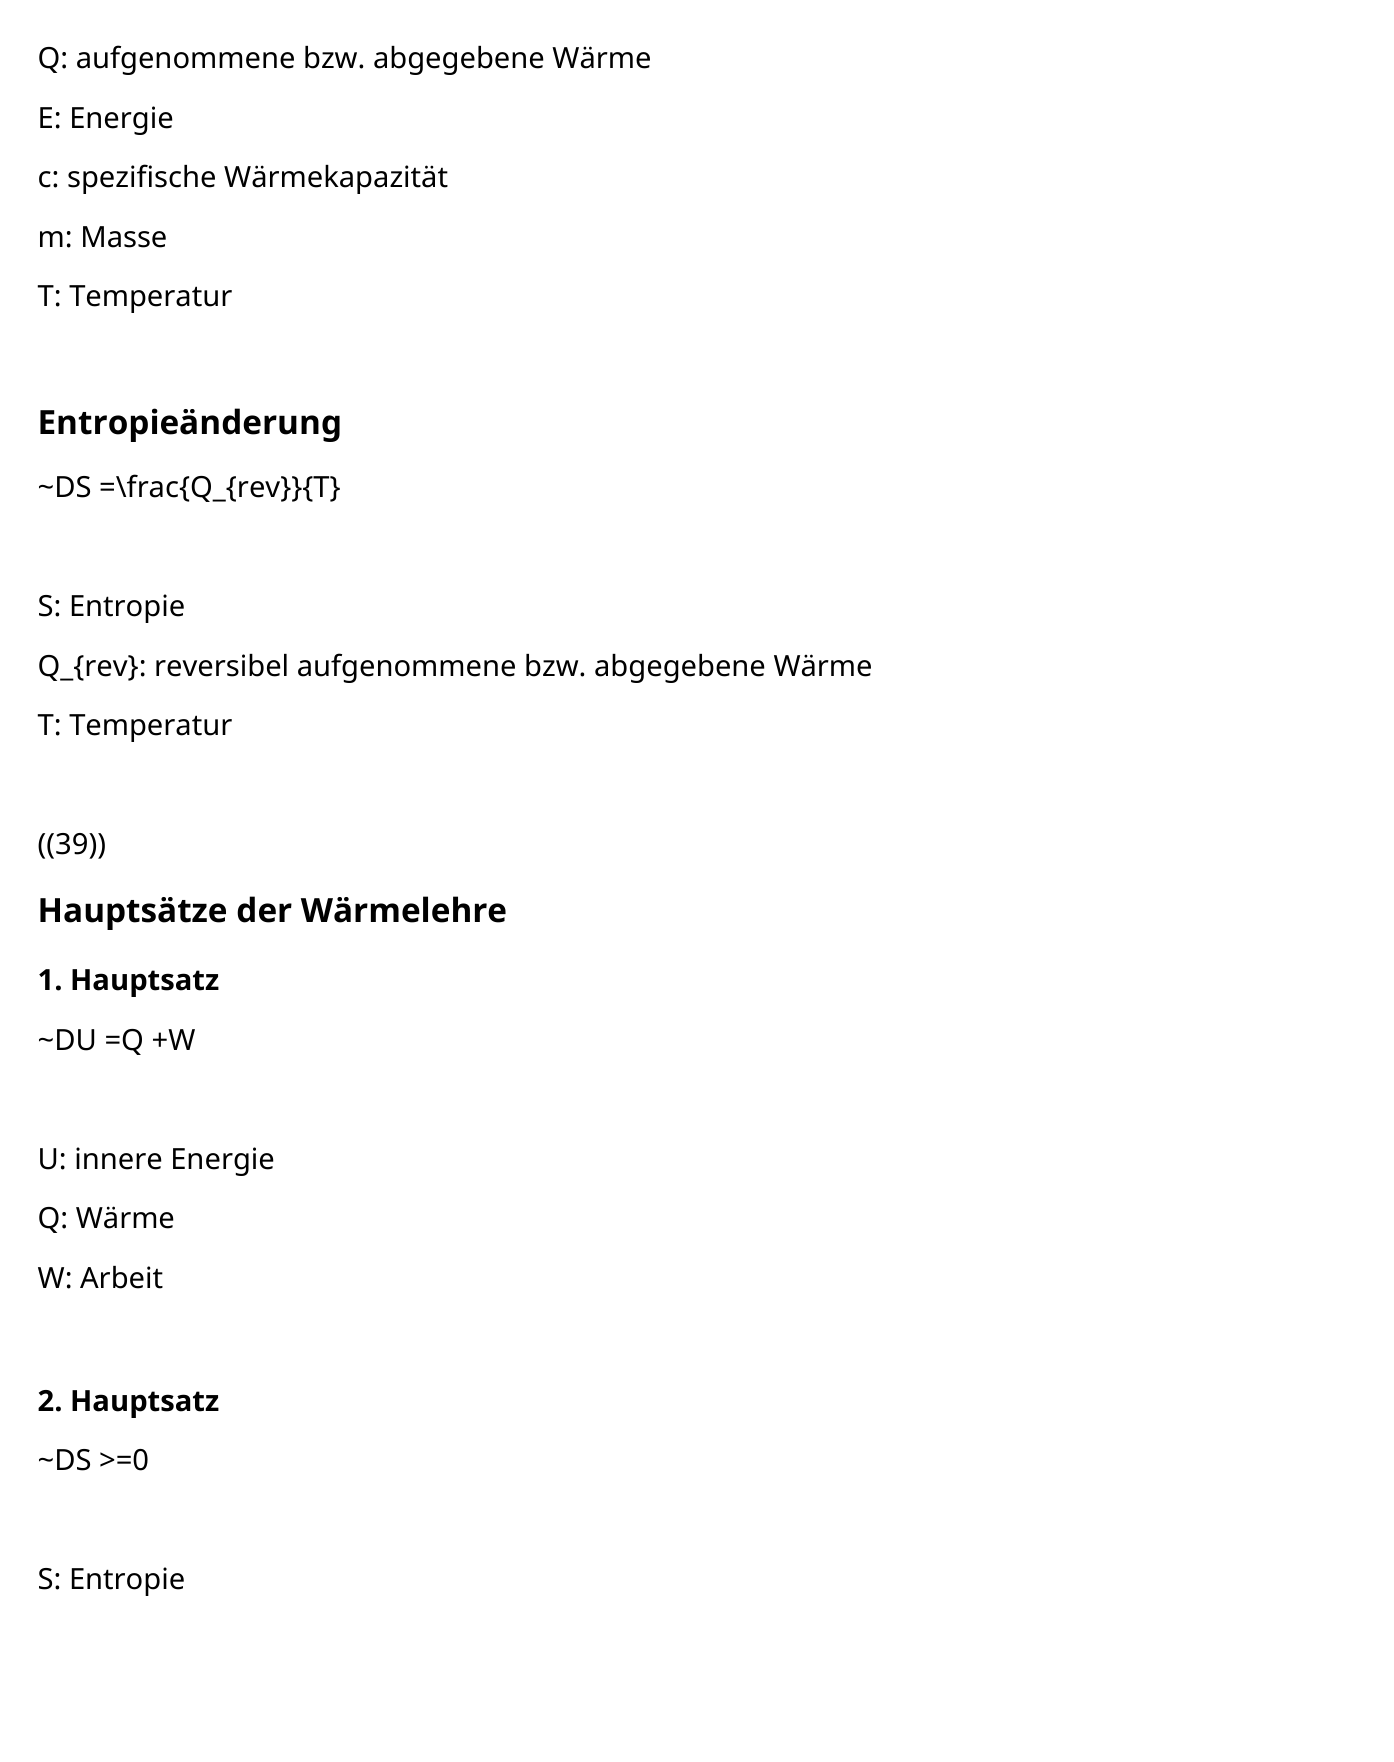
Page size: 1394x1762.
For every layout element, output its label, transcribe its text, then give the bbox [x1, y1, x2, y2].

text Q: aufgenommene bzw. abgegebene Wärme E: Energie c: spezifische Wärmekapazität m: Masse T: Temperatur [37, 37, 1356, 315]
text ~DS >=0 [37, 1439, 1356, 1479]
subtitle Entropieänderung [37, 398, 1356, 444]
text U: innere Energie Q: Wärme W: Arbeit [37, 1138, 1356, 1297]
subtitle 1. Hauptsatz [37, 959, 1356, 999]
subtitle 2. Hauptsatz [37, 1380, 1356, 1420]
text ~DS =\frac{Q_{rev}}{T} [37, 467, 1356, 506]
text ((39)) [37, 823, 1356, 863]
text S: Entropie Q_{rev}: reversibel aufgenommene bzw. abgegebene Wärme T: Temperatur [37, 586, 1356, 744]
text S: Entropie [37, 1558, 1356, 1598]
text ~DU =Q +W [37, 1019, 1356, 1059]
subtitle Hauptsätze der Wärmelehre [37, 887, 1356, 933]
